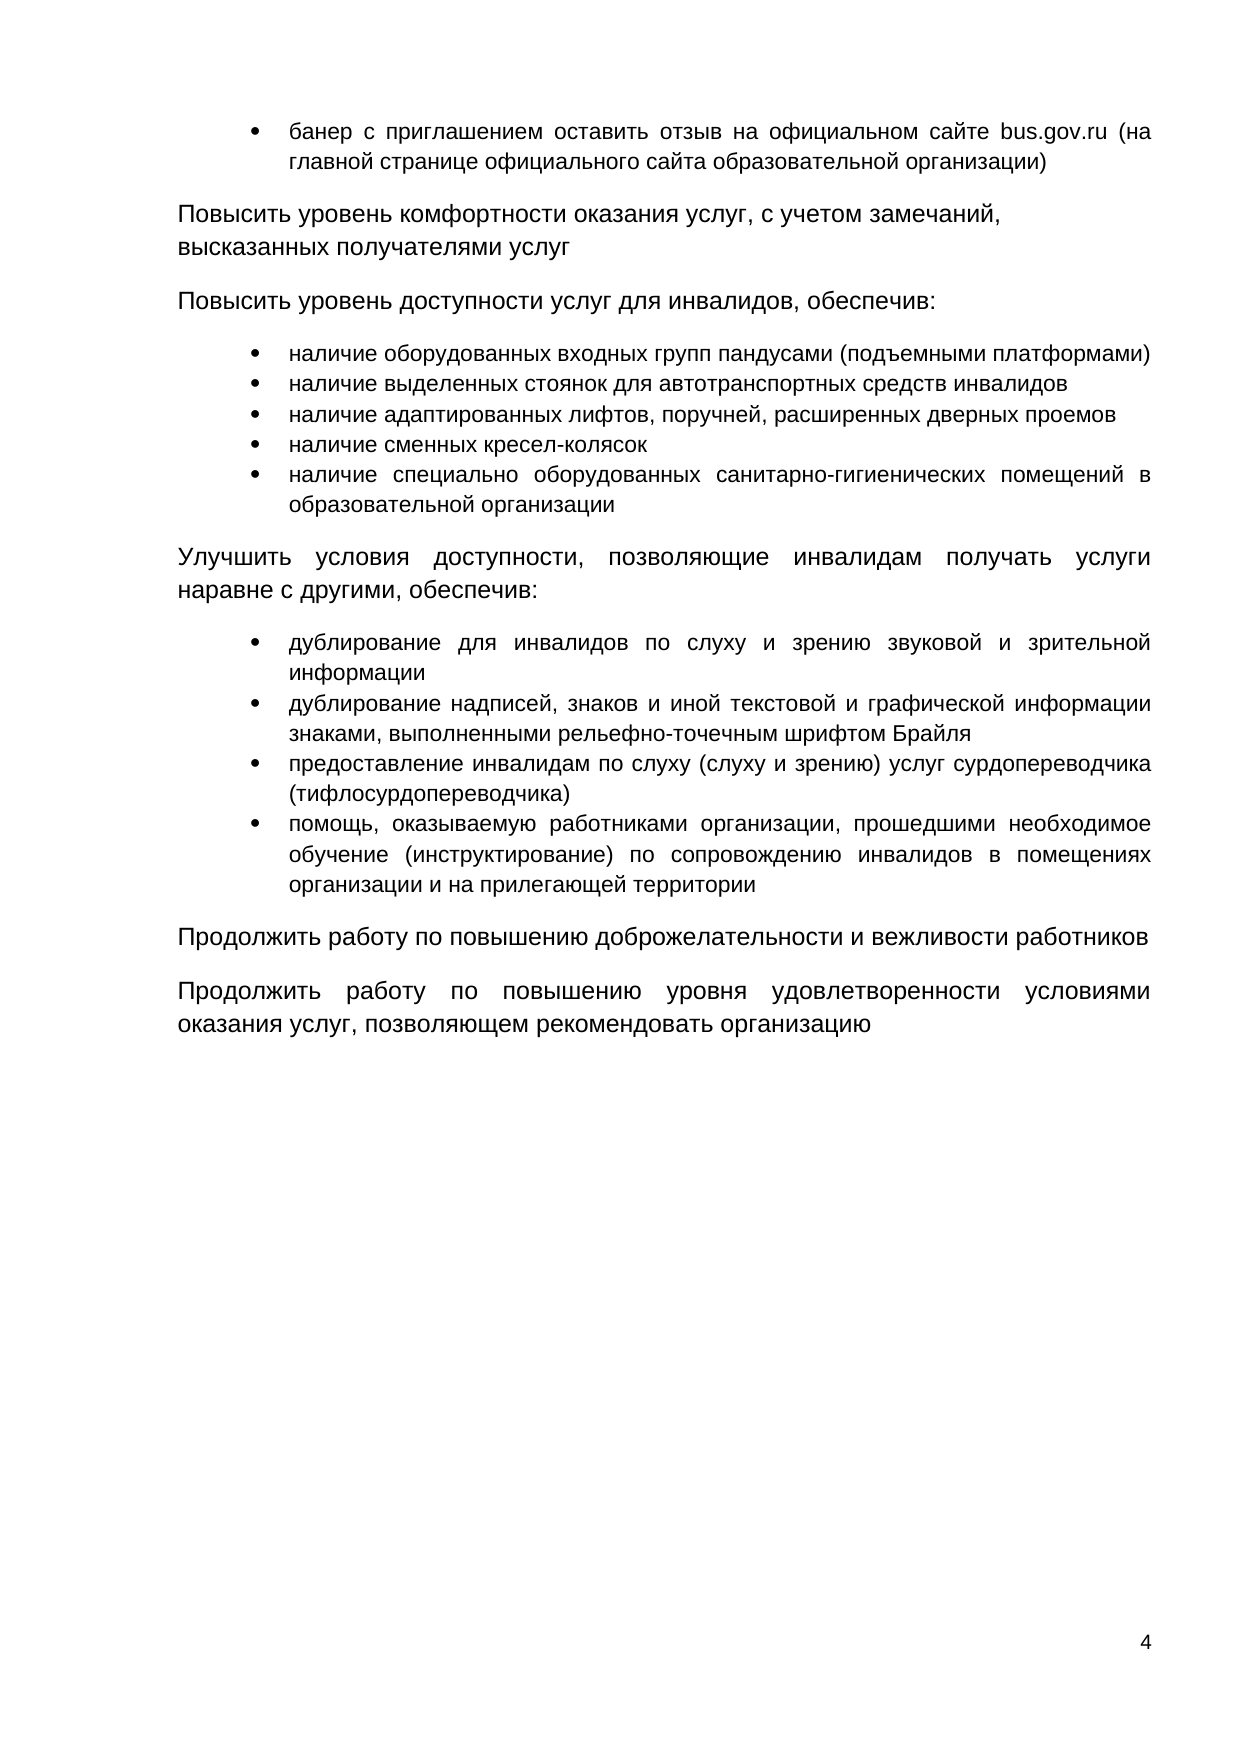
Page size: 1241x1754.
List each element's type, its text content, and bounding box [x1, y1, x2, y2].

list наличие адаптированных лифтов, поручней, расширенных дверных проемов [251, 401, 1152, 427]
list дублирование надписей, знаков и иной текстовой и графической информации знаками, выполненными рельефно-точечным шрифтом Брайля [251, 689, 1152, 746]
text Улучшить условия доступности, позволяющие инвалидам получать услуги наравне с другими, обеспечив: [177, 542, 1152, 604]
text Повысить уровень комфортности оказания услуг, с учетом замечаний, высказанных получателями услуг [177, 199, 1152, 261]
list банер с приглашением оставить отзыв на официальном сайте bus.gov.ru (на главной странице официального сайта образовательной организации) [251, 118, 1152, 175]
text Продолжить работу по повышению доброжелательности и вежливости работников [177, 922, 1152, 951]
text Повысить уровень доступности услуг для инвалидов, обеспечив: [177, 286, 1152, 315]
list наличие специально оборудованных санитарно-гигиенических помещений в образовательной организации [251, 461, 1152, 517]
text Продолжить работу по повышению уровня удовлетворенности условиями оказания услуг, позволяющем рекомендовать организацию [177, 976, 1152, 1037]
list наличие сменных кресел-колясок [251, 431, 1152, 457]
list наличие оборудованных входных групп пандусами (подъемными платформами) [251, 340, 1152, 366]
list наличие выделенных стоянок для автотранспортных средств инвалидов [251, 370, 1152, 397]
list предоставление инвалидам по слуху (слуху и зрению) услуг сурдопереводчика (тифлосурдопереводчика) [251, 750, 1152, 806]
list дублирование для инвалидов по слуху и зрению звуковой и зрительной информации [251, 629, 1152, 686]
list помощь, оказываемую работниками организации, прошедшими необходимое обучение (инструктирование) по сопровождению инвалидов в помещениях организации и на прилегающей территории [251, 810, 1152, 897]
